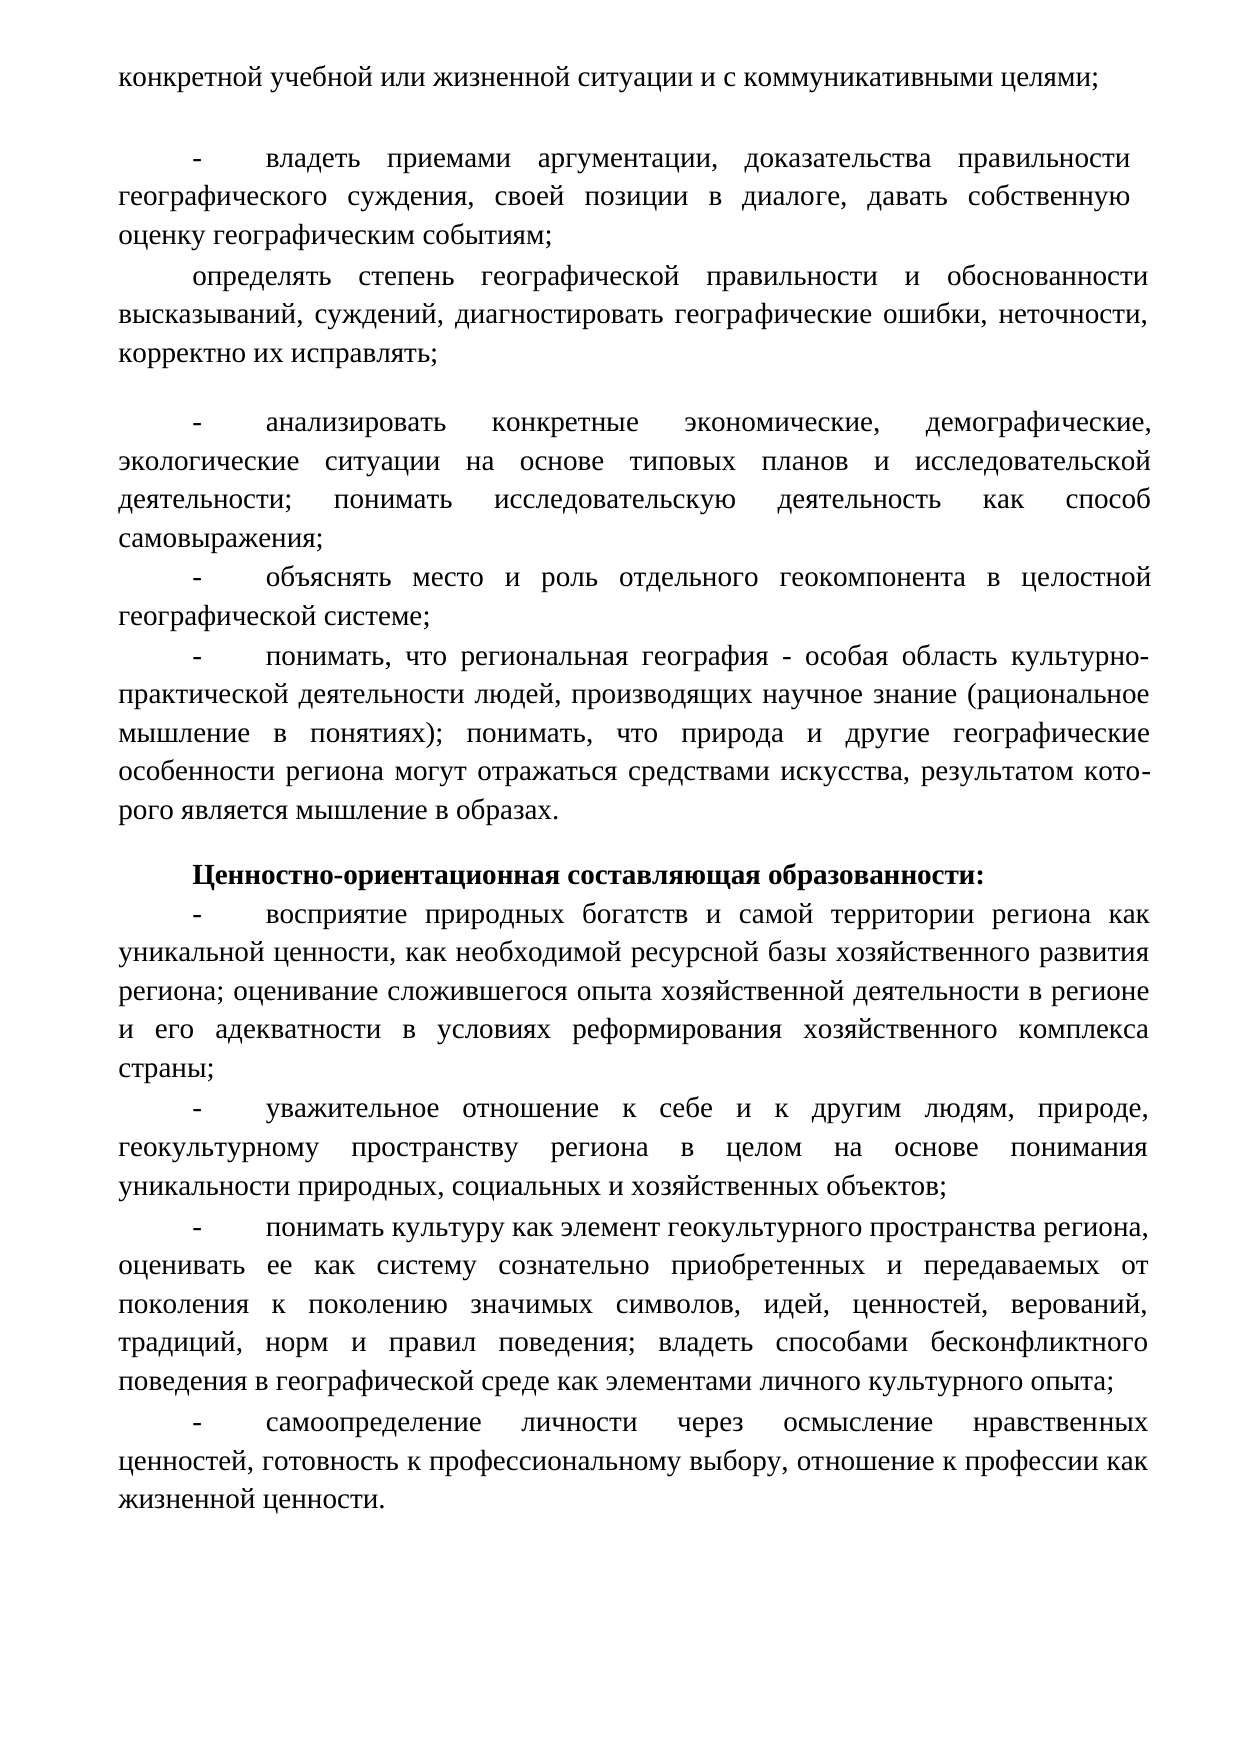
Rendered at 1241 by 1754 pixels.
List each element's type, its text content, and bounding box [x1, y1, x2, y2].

list восприятие природных богатств и самой территории региона как уникальной ценности, как необходимой ресурсной базы хозяйственного развития региона; оценивание сложившегося опыта хозяйственной деятельности в регионе и его адекватности в условиях реформирования хозяйственного комплекса страны; [118, 896, 1150, 1084]
list понимать культуру как элемент геокультурного пространства региона, оценивать ее как систему сознательно приобретенных и передаваемых от поколения к поколению значимых символов, идей, ценностей, верований, традиций, норм и правил поведения; владеть способами бесконфликтного поведения в географической среде как элементами личного культурного опыта; [118, 1209, 1149, 1396]
text определять степень географической правильности и обоснованности высказываний, суждений, диагностировать географические ошибки, неточности, корректно их исправлять; [118, 258, 1148, 368]
list владеть приемами аргументации, доказательства правильности географического суждения, своей позиции в диалоге, давать собственную оценку географическим событиям; [118, 140, 1130, 250]
list понимать, что региональная география - особая область культурно-практической деятельности людей, производящих научное знание (рациональное мышление в понятиях); понимать, что природа и другие географические особенности региона могут отражаться средствами искусства, результатом которого является мышление в образах. [118, 638, 1151, 825]
text Ценностно-ориентационная составляющая образованности: [118, 857, 1152, 890]
list самоопределение личности через осмысление нравственных ценностей, готовность к профессиональному выбору, отношение к профессии как жизненной ценности. [118, 1404, 1148, 1515]
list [118, 59, 1133, 93]
list анализировать конкретные экономические, демографические, экологические ситуации на основе типовых планов и исследовательской деятельности; понимать исследовательскую деятельность как способ самовыражения; [118, 404, 1152, 554]
list объяснять место и роль отдельного геокомпонента в целостной географической системе; [118, 559, 1151, 631]
list уважительное отношение к себе и к другим людям, природе, геокультурному пространству региона в целом на основе понимания уникальности природных, социальных и хозяйственных объектов; [118, 1091, 1149, 1201]
